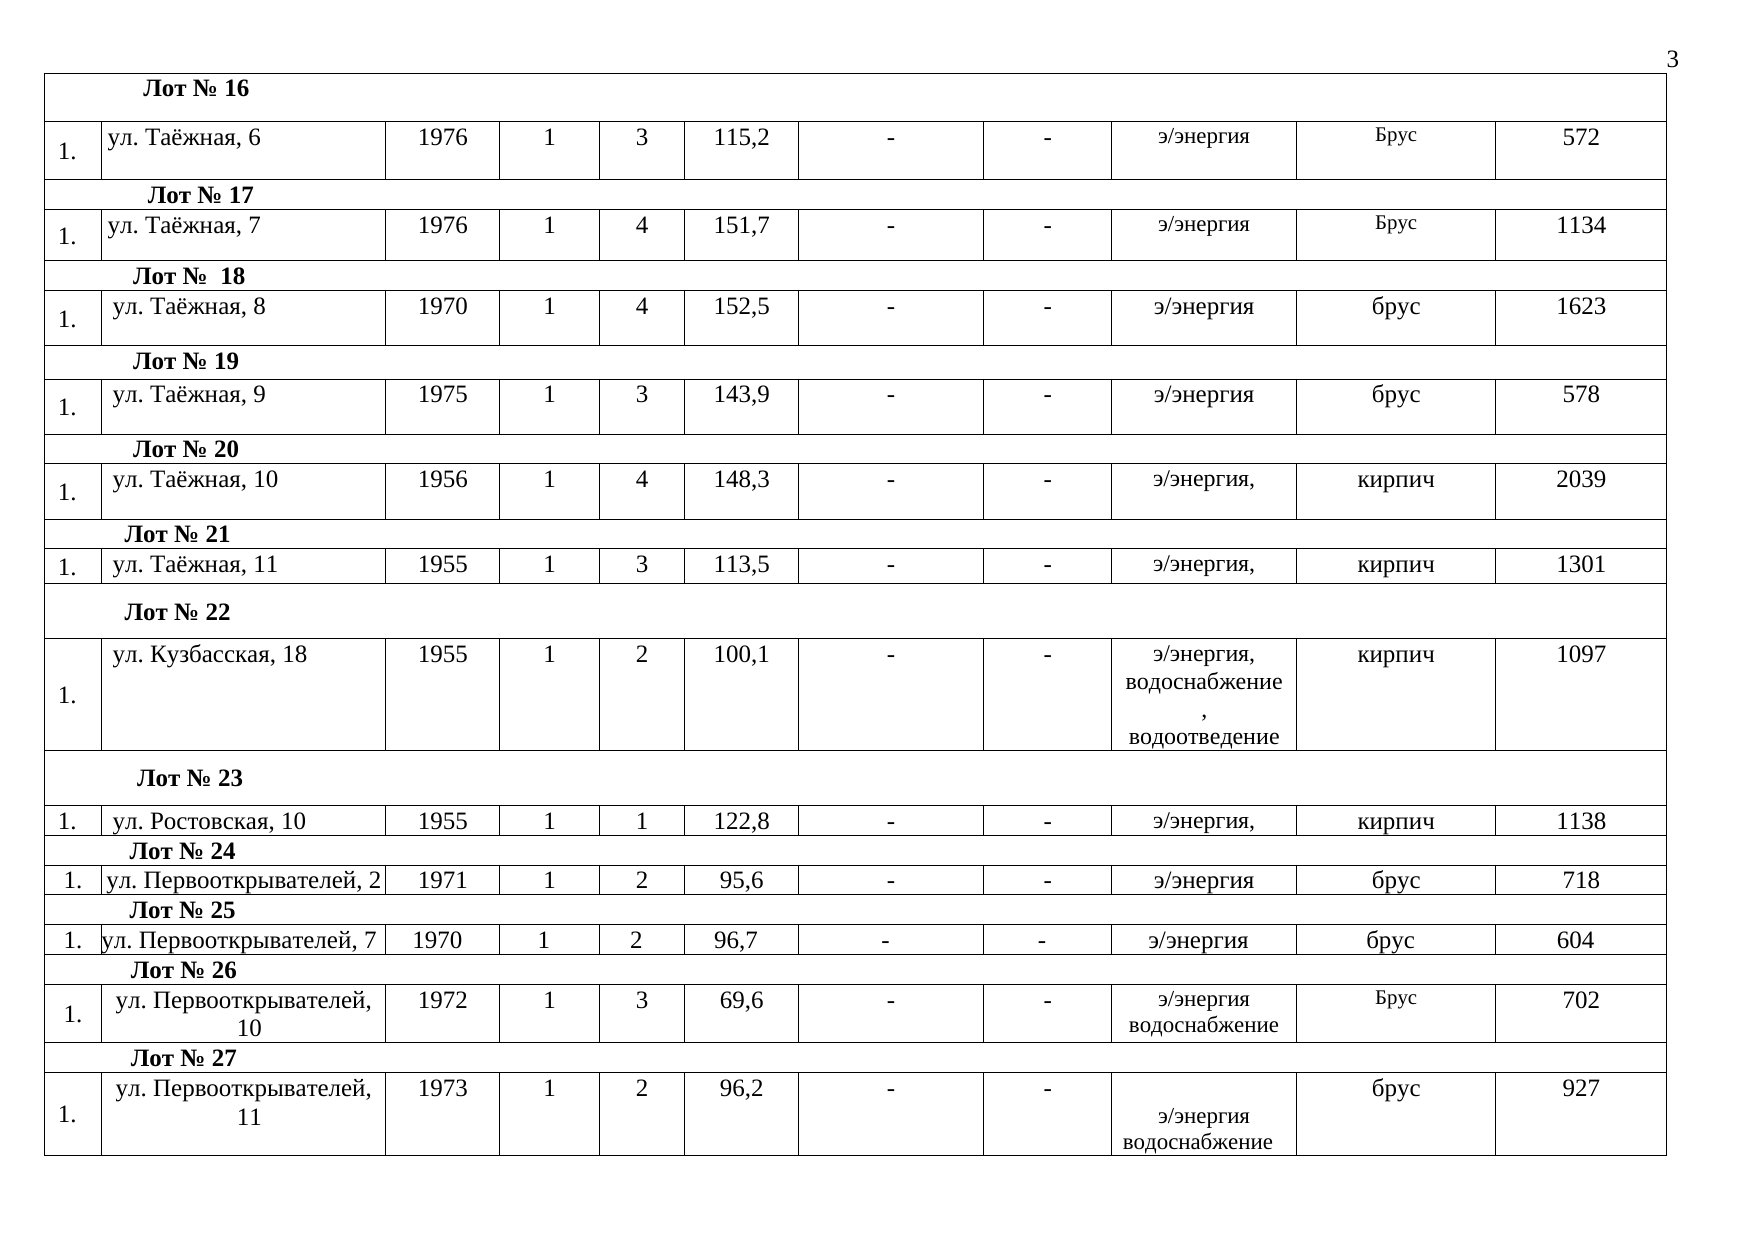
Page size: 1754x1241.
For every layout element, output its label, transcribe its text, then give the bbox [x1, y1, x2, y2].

table_cell 152,5 [685, 291, 798, 345]
table_cell - [799, 464, 983, 518]
table_cell Лот № 21 [45, 520, 1666, 548]
table_cell 1956 [386, 464, 499, 518]
table_cell 2039 [1496, 464, 1666, 518]
table_cell брус [1297, 866, 1495, 894]
table_cell 1971 [386, 866, 499, 894]
table_cell 927 [1496, 1073, 1666, 1154]
table_cell 96,2 [685, 1073, 798, 1154]
table_cell 1 [500, 806, 599, 835]
table_cell 100,1 [685, 639, 798, 750]
table_cell 1. [45, 210, 101, 260]
table_cell ул. Таёжная, 8 [102, 291, 385, 345]
table_cell 3 [600, 380, 684, 433]
table_cell э/энергия [1112, 291, 1296, 345]
table_cell - [984, 122, 1111, 179]
table_cell 122,8 [685, 806, 798, 835]
table_cell ул. Кузбасская, 18 [102, 639, 385, 750]
table_cell брус [1297, 925, 1495, 954]
table_cell 1970 [386, 291, 499, 345]
table_cell - [984, 210, 1111, 260]
table_cell 1. [45, 122, 101, 179]
table_cell э/энергия, [1112, 549, 1296, 583]
table_cell 1955 [386, 806, 499, 835]
table_cell Лот № 23 [45, 751, 1666, 805]
table_cell 1. [45, 639, 101, 750]
table_cell ул. Таёжная, 6 [102, 122, 385, 179]
table_cell - [799, 549, 983, 583]
table_cell брус [1297, 1073, 1495, 1154]
table_cell 718 [1496, 866, 1666, 894]
table_cell Лот № 20 [45, 435, 1666, 463]
table_cell - [799, 925, 983, 954]
table_cell - [984, 985, 1111, 1042]
table_cell Лот № 26 [45, 955, 1666, 984]
table_cell - [984, 1073, 1111, 1154]
table_cell 1970 [386, 925, 499, 954]
table_cell - [799, 866, 983, 894]
table_cell кирпич [1297, 806, 1495, 835]
table_cell 4 [600, 210, 684, 260]
table_cell 1 [500, 925, 599, 954]
table_cell ул. Первооткрывателей, 10 [102, 985, 385, 1042]
table_cell 1 [500, 380, 599, 433]
table_cell ул. Таёжная, 9 [102, 380, 385, 433]
table_cell - [799, 210, 983, 260]
table_cell э/энергия, водоснабжение, водоотведение [1112, 639, 1296, 750]
table_cell 1. [45, 1073, 101, 1154]
table_cell 1 [500, 549, 599, 583]
table_cell Лот № 24 [45, 836, 1666, 864]
table_cell - [984, 806, 1111, 835]
table_cell ул. Таёжная, 10 [102, 464, 385, 518]
table_cell 1. [45, 985, 101, 1042]
table_cell 151,7 [685, 210, 798, 260]
table_cell 1 [500, 1073, 599, 1154]
table_cell 1955 [386, 639, 499, 750]
table_cell Лот № 27 [45, 1043, 1666, 1072]
table_cell 702 [1496, 985, 1666, 1042]
table_cell 1975 [386, 380, 499, 433]
table_cell - [799, 380, 983, 433]
table_cell 1976 [386, 122, 499, 179]
table_cell э/энергия [1112, 122, 1296, 179]
table_cell э/энергия [1112, 866, 1296, 894]
table_cell Лот № 22 [45, 584, 1666, 638]
table_cell ул. Таёжная, 7 [102, 210, 385, 260]
table_cell 1955 [386, 549, 499, 583]
table_cell 3 [600, 549, 684, 583]
table_cell ул. Ростовская, 10 [102, 806, 385, 835]
table_cell ул. Первооткрывателей, 2 [102, 866, 385, 894]
table_cell брус [1297, 380, 1495, 433]
table_cell 143,9 [685, 380, 798, 433]
table_cell э/энергия, [1112, 464, 1296, 518]
table_cell 604 [1496, 925, 1666, 954]
table_cell кирпич [1297, 549, 1495, 583]
table_cell - [984, 291, 1111, 345]
table_cell 1 [500, 639, 599, 750]
table_cell 115,2 [685, 122, 798, 179]
table_cell 96,7 [685, 925, 798, 954]
table_cell 1 [500, 210, 599, 260]
table_cell - [799, 122, 983, 179]
table_cell 1. [45, 806, 101, 835]
table_cell 1 [500, 464, 599, 518]
table_cell Брус [1297, 985, 1495, 1042]
table_cell ул. Первооткрывателей, 7 [102, 925, 385, 954]
table_cell - [984, 925, 1111, 954]
table_cell - [984, 549, 1111, 583]
table_cell 1976 [386, 210, 499, 260]
table_cell 3 [600, 122, 684, 179]
table_cell брус [1297, 291, 1495, 345]
table_cell кирпич [1297, 464, 1495, 518]
table_cell - [984, 639, 1111, 750]
table_cell Брус [1297, 122, 1495, 179]
table_cell 1. [45, 866, 101, 894]
table_cell 2 [600, 866, 684, 894]
table_cell 95,6 [685, 866, 798, 894]
table_cell 1 [500, 985, 599, 1042]
table_cell - [984, 464, 1111, 518]
table_cell Лот № 17 [45, 180, 1666, 209]
table_cell 1. [45, 291, 101, 345]
table_cell ул. Таёжная, 11 [102, 549, 385, 583]
table_cell 2 [600, 925, 684, 954]
table_cell - [799, 985, 983, 1042]
table_cell 113,5 [685, 549, 798, 583]
table_cell 572 [1496, 122, 1666, 179]
table_cell 1973 [386, 1073, 499, 1154]
table_cell - [984, 866, 1111, 894]
table_cell - [799, 639, 983, 750]
table_cell 1134 [1496, 210, 1666, 260]
table_cell ул. Первооткрывателей, 11 [102, 1073, 385, 1154]
table_cell э/энергия, [1112, 806, 1296, 835]
table_cell 1301 [1496, 549, 1666, 583]
table_cell э/энергия [1112, 380, 1296, 433]
table_cell э/энергия водоснабжение [1112, 985, 1296, 1042]
table_cell 1. [45, 549, 101, 583]
table_cell - [799, 291, 983, 345]
table_cell 4 [600, 464, 684, 518]
table_cell 1972 [386, 985, 499, 1042]
table_cell 3 [600, 985, 684, 1042]
table_cell Лот № 19 [45, 346, 1666, 378]
table_cell - [984, 380, 1111, 433]
table_cell 1. [45, 925, 101, 954]
table_cell Лот № 18 [45, 261, 1666, 290]
table_cell 2 [600, 1073, 684, 1154]
table_cell 2 [600, 639, 684, 750]
table_cell э/энергия [1112, 210, 1296, 260]
table_cell Брус [1297, 210, 1495, 260]
table_cell 1 [500, 291, 599, 345]
table_cell кирпич [1297, 639, 1495, 750]
table_cell 1 [600, 806, 684, 835]
table_cell 1097 [1496, 639, 1666, 750]
table_cell 1 [500, 866, 599, 894]
table_cell - [799, 806, 983, 835]
table_cell 1. [45, 464, 101, 518]
table_cell 148,3 [685, 464, 798, 518]
table_cell 1. [45, 380, 101, 433]
table_cell 69,6 [685, 985, 798, 1042]
table_cell 4 [600, 291, 684, 345]
table_cell Лот № 25 [45, 895, 1666, 924]
table_cell 1138 [1496, 806, 1666, 835]
table_cell 1 [500, 122, 599, 179]
table_cell Лот № 16 [45, 74, 1666, 121]
table_cell - [799, 1073, 983, 1154]
table_cell э/энергия водоснабжение [1112, 1073, 1296, 1154]
table_cell 1623 [1496, 291, 1666, 345]
table_cell э/энергия [1112, 925, 1296, 954]
table_cell 578 [1496, 380, 1666, 433]
